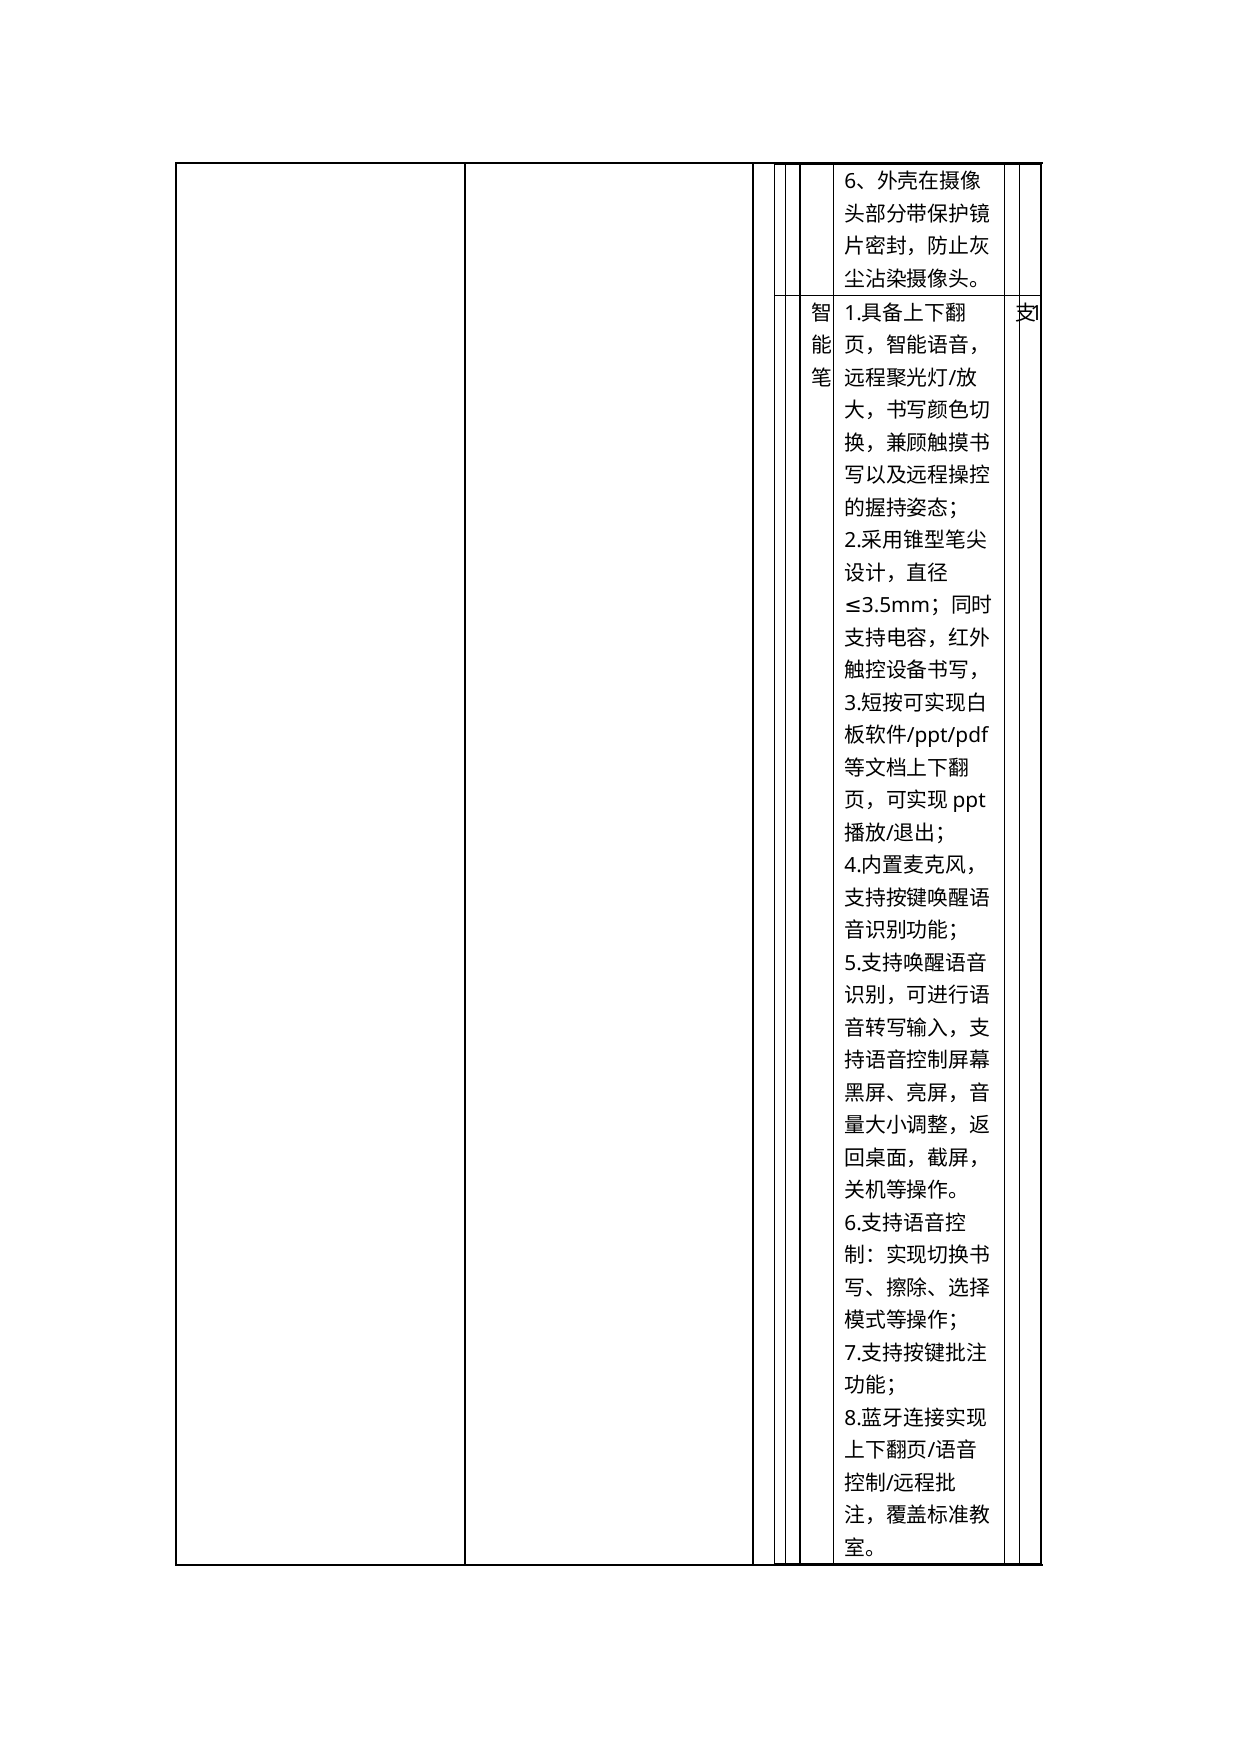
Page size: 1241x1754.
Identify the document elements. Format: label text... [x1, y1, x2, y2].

table_cell [775, 296, 785, 1563]
table_cell [775, 165, 785, 295]
table_cell [754, 164, 774, 1564]
table_cell [1005, 296, 1019, 1563]
table_cell [801, 165, 833, 295]
table_cell [801, 296, 833, 1563]
table_cell [786, 165, 799, 295]
table_cell [466, 164, 752, 1564]
table_cell [1020, 296, 1040, 1563]
table_cell [1005, 165, 1019, 295]
table_cell 1 [177, 164, 464, 1564]
table_cell [786, 296, 799, 1563]
table_cell [1020, 165, 1040, 295]
